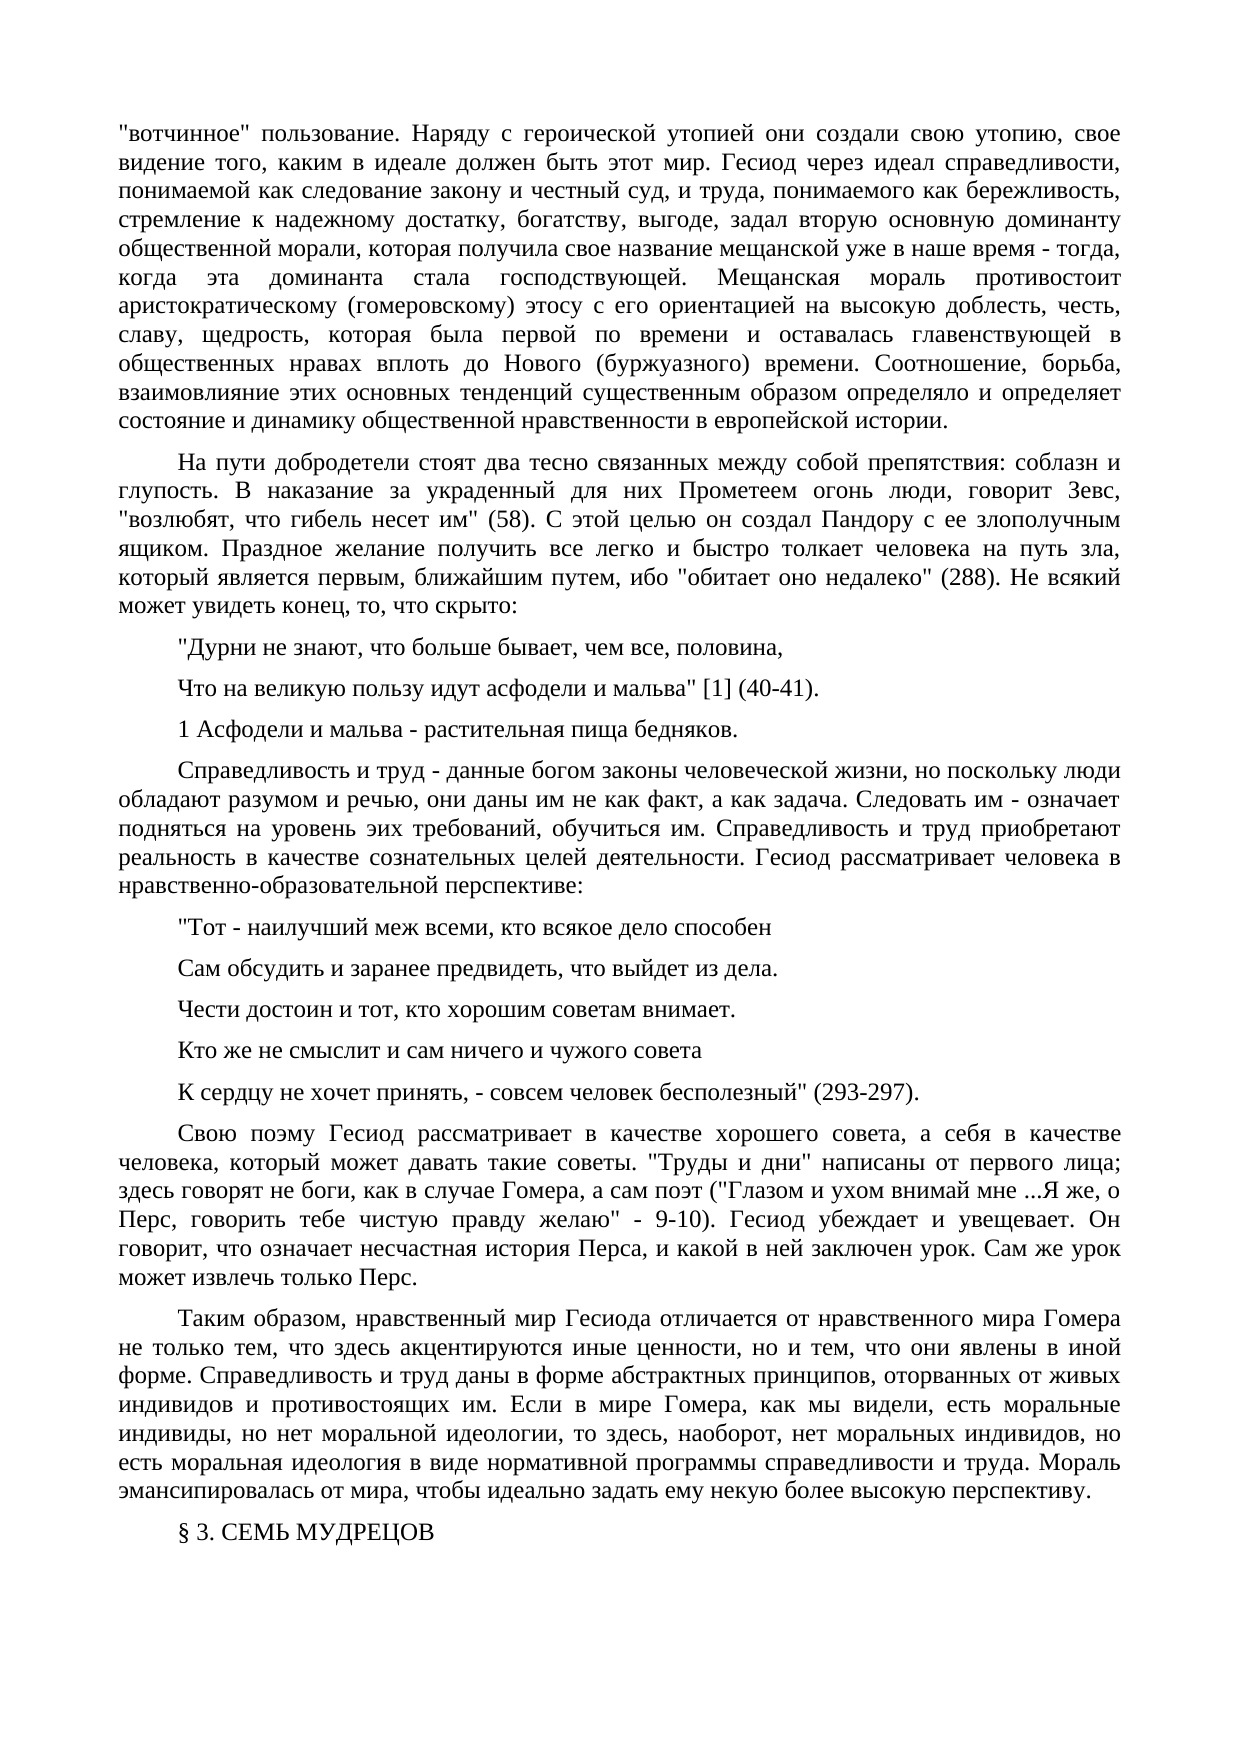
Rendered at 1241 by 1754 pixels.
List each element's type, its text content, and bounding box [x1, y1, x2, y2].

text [118, 118, 1122, 434]
text 1 Асфодели и мальва - растительная пища бедняков. [118, 714, 1122, 743]
text Кто же не смыслит и сам ничего и чужого совета [118, 1036, 1122, 1064]
text "Тот - наилучший меж всеми, кто всякое дело способен [118, 912, 1122, 941]
text На пути добродетели стоят два тесно связанных между собой препятствия: соблазн и глупость. В наказание за украденный для них Прометеем огонь люди, говорит Зевс, "возлюбят, что гибель несет им" (58). С этой целью он создал Пандору с ее злополучным ящиком. Праздное желание получить все легко и быстро толкает человека на путь зла, который является первым, ближайшим путем, ибо "обитает оно недалеко" (288). Не всякий может увидеть конец, то, что скрыто: [118, 447, 1122, 619]
text Сам обсудить и заранее предвидеть, что выйдет из дела. [118, 953, 1122, 982]
text К сердцу не хочет принять, - совсем человек бесполезный" (293-297). [118, 1077, 1122, 1106]
text Справедливость и труд - данные богом законы человеческой жизни, но поскольку люди обладают разумом и речью, они даны им не как факт, а как задача. Следовать им - означает подняться на уровень эих требований, обучиться им. Справедливость и труд приобретают реальность в качестве сознательных целей деятельности. Гесиод рассматривает человека в нравственно-образовательной перспективе: [118, 756, 1122, 899]
text Что на великую пользу идут асфодели и мальва" [1] (40-41). [118, 673, 1122, 702]
text Таким образом, нравственный мир Гесиода отличается от нравственного мира Гомера не только тем, что здесь акцентируются иные ценности, но и тем, что они явлены в иной форме. Справедливость и труд даны в форме абстрактных принципов, оторванных от живых индивидов и противостоящих им. Если в мире Гомера, как мы видели, есть моральные индивиды, но нет моральной идеологии, то здесь, наоборот, нет моральных индивидов, но есть моральная идеология в виде нормативной программы справедливости и труда. Мораль эмансипировалась от мира, чтобы идеально задать ему некую более высокую перспективу. [118, 1303, 1122, 1504]
text "Дурни не знают, что больше бывает, чем все, половина, [118, 632, 1122, 661]
text Свою поэму Гесиод рассматривает в качестве хорошего совета, а себя в качестве человека, который может давать такие советы. "Труды и дни" написаны от первого лица; здесь говорят не боги, как в случае Гомера, а сам поэт ("Глазом и ухом внимай мне ...Я же, о Перс, говорить тебе чистую правду желаю" - 9-10). Гесиод убеждает и увещевает. Он говорит, что означает несчастная история Перса, и какой в ней заключен урок. Сам же урок может извлечь только Перс. [118, 1118, 1122, 1291]
text § 3. СЕМЬ МУДРЕЦОВ [118, 1517, 1122, 1546]
text Чести достоин и тот, кто хорошим советам внимает. [118, 994, 1122, 1023]
